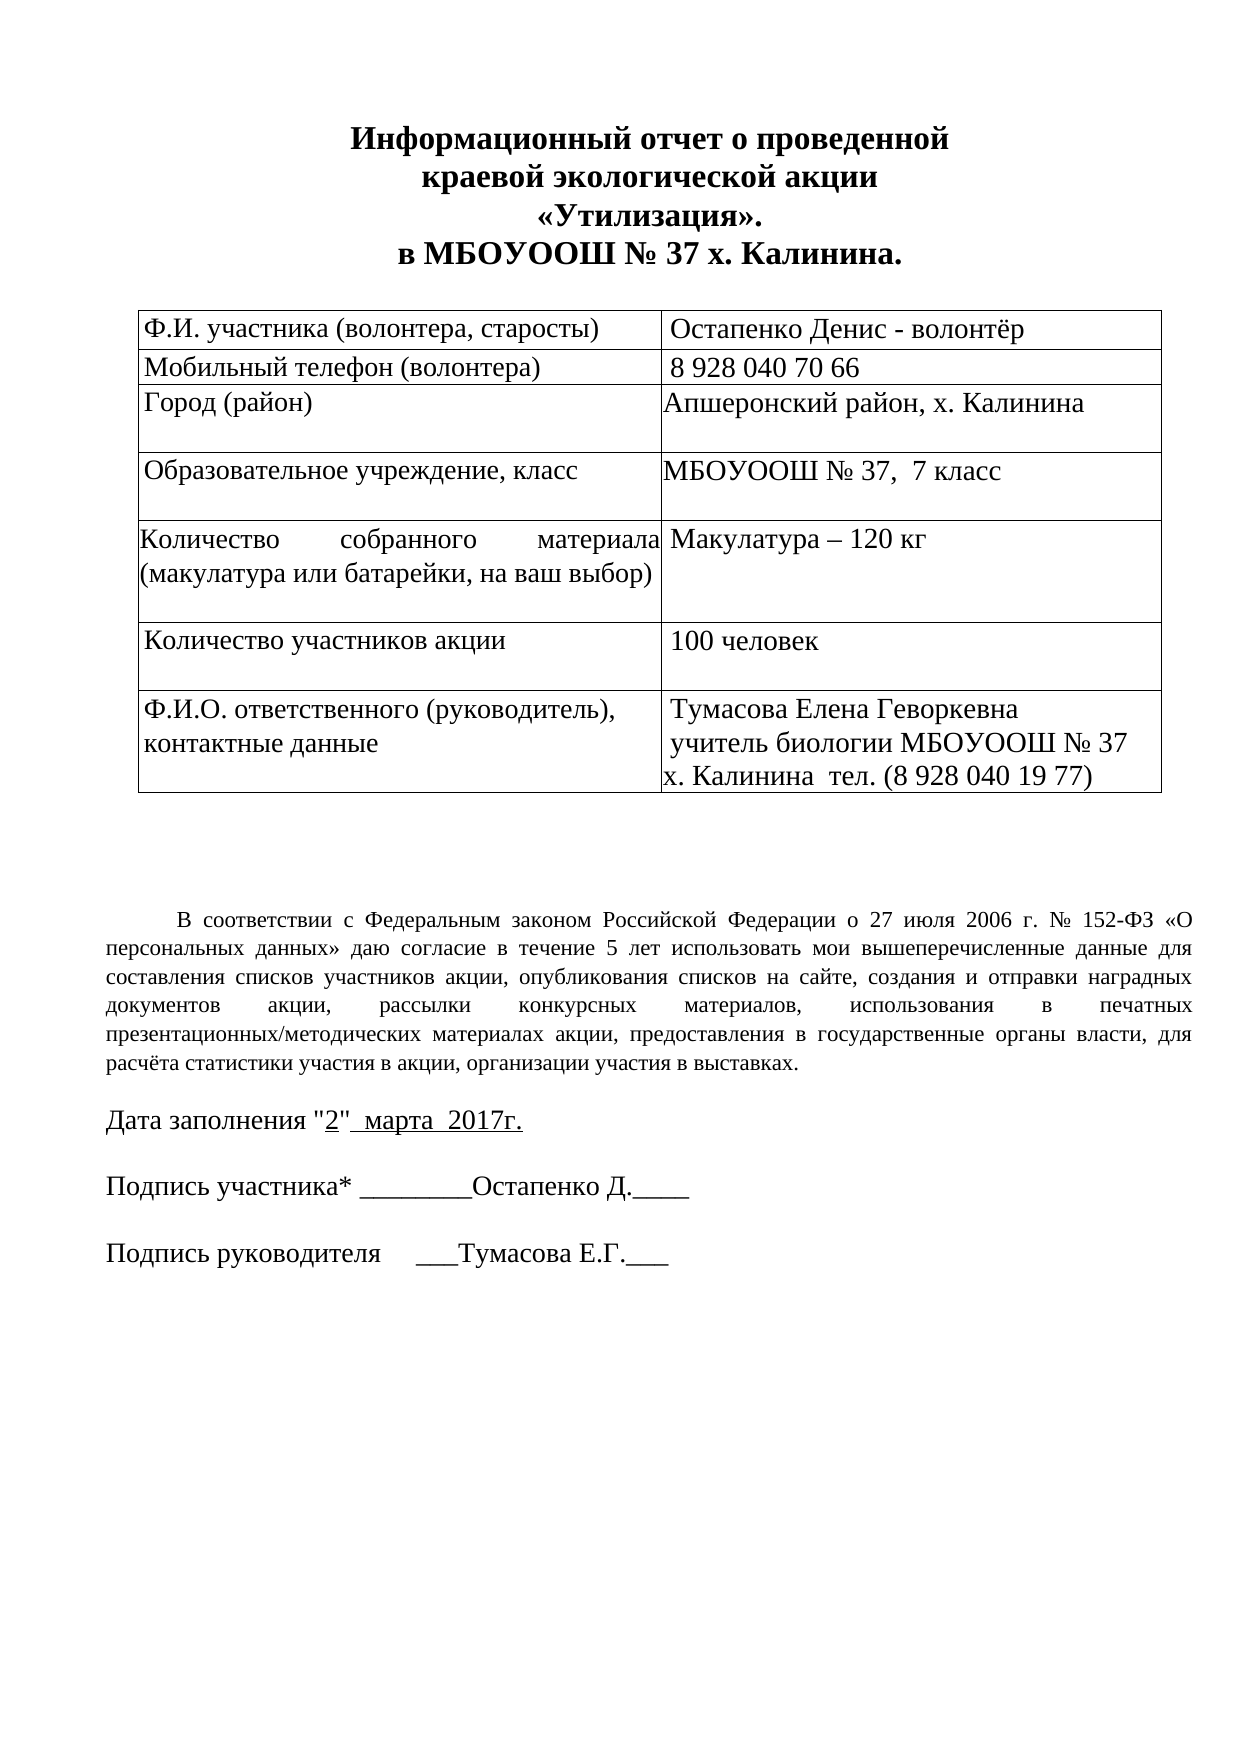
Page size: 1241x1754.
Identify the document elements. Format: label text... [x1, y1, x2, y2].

text Информационный отчет о проведенной [103, 118, 1196, 156]
table_header Ф.И. участника (волонтера, старосты) [139, 311, 661, 349]
table_cell МБОУООШ № 37, 7 класс [662, 453, 1161, 520]
text Подпись участника* ________Остапенко Д.____ [106, 1142, 1196, 1209]
table_cell Количество собранного материала (макулатура или батарейки, на ваш выбор) [139, 521, 661, 622]
table_cell 100 человек [662, 623, 1161, 690]
table_cell Апшеронский район, х. Калинина [662, 385, 1161, 452]
text «Утилизация». [103, 195, 1196, 233]
table_cell Город (район) [139, 385, 661, 452]
text в МБОУООШ № 37 х. Калинина. [103, 233, 1196, 271]
table_cell 8 928 040 70 66 [662, 350, 1161, 384]
table_cell Ф.И.О. ответственного (руководитель), контактные данные [139, 691, 661, 792]
table_header Остапенко Денис - волонтёр [662, 311, 1161, 349]
text Подпись руководителя ___Тумасова Е.Г.___ [106, 1209, 1196, 1276]
text Дата заполнения "2" марта 2017г. [106, 1076, 1196, 1142]
table_cell Количество участников акции [139, 623, 661, 690]
table_cell Мобильный телефон (волонтера) [139, 350, 661, 384]
text В соответствии с Федеральным законом Российской Федерации о 27 июля 2006 г. № 152-ФЗ «О персональных данных» даю согласие в течение 5 лет использовать мои вышеперечисленные данные для составления списков участников акции, опубликования списков на сайте, создания и отправки наградных документов акции, рассылки конкурсных материалов, использования в печатных презентационных/методических материалах акции, предоставления в государственные органы власти, для расчёта статистики участия в акции, организации участия в выставках. [106, 904, 1194, 1076]
table_cell Макулатура – 120 кг [662, 521, 1161, 622]
text краевой экологической акции [103, 156, 1196, 195]
table_cell Образовательное учреждение, класс [139, 453, 661, 520]
table_cell Тумасова Елена Геворкевна учитель биологии МБОУООШ № 37 х. Калинина тел. (8 928 040 19 77) [662, 691, 1161, 792]
